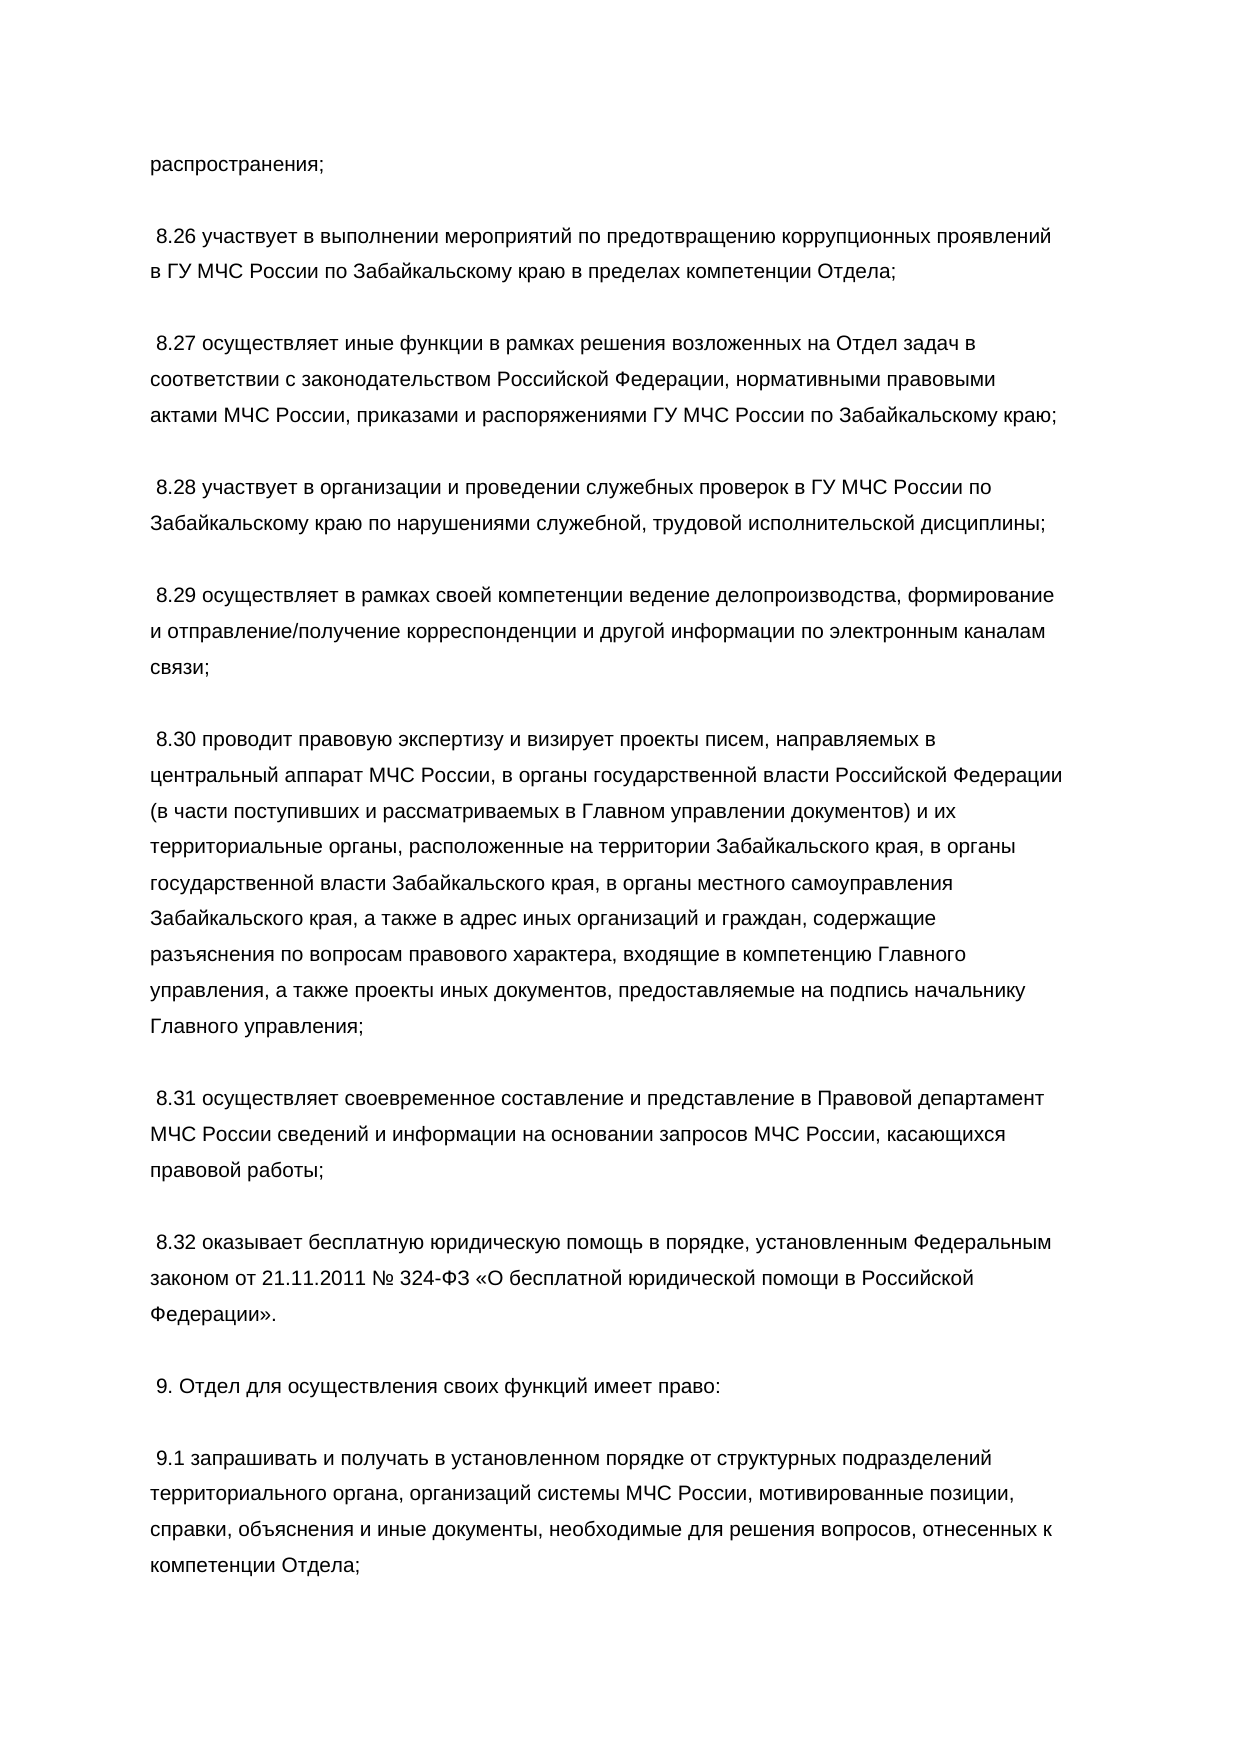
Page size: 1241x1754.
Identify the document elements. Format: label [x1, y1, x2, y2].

table_cell [140, 150, 1078, 1577]
